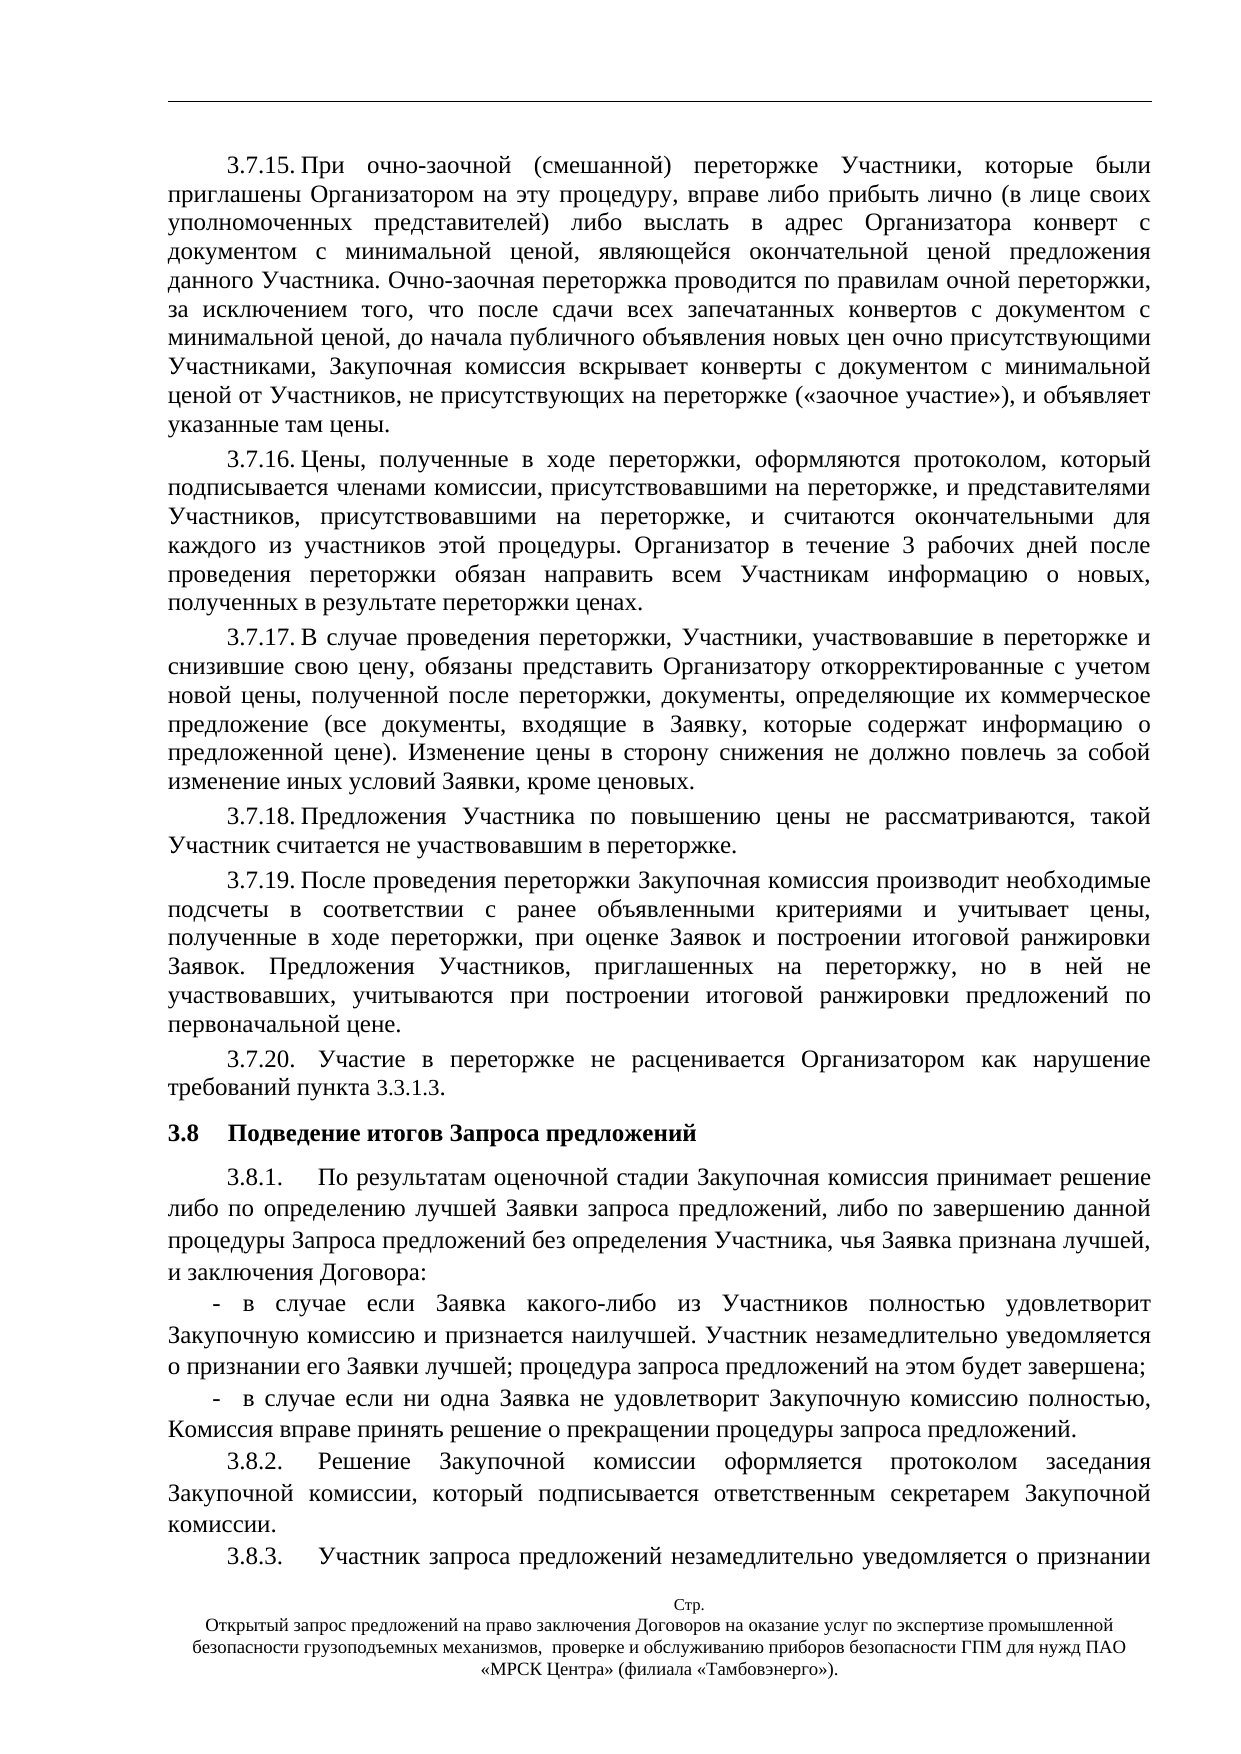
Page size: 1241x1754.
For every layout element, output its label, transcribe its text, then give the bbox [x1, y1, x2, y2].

list По результатам оценочной стадии Закупочная комиссия принимает решение либо по определению лучшей Заявки запроса предложений, либо по завершению данной процедуры Запроса предложений без определения Участника, чья Заявка признана лучшей, и заключения Договора: [168, 1162, 1152, 1285]
list После проведения переторжки Закупочная комиссия производит необходимые подсчеты в соответствии с ранее объявленными критериями и учитывает цены, полученные в ходе переторжки, при оценке Заявок и построении итоговой ранжировки Заявок. Предложения Участников, приглашенных на переторжку, но в ней не участвовавших, учитываются при построении итоговой ранжировки предложений по первоначальной цене. [168, 865, 1152, 1037]
list Предложения Участника по повышению цены не рассматриваются, такой Участник считается не участвовавшим в переторжке. [168, 801, 1152, 859]
list в случае если ни одна Заявка не удовлетворит Закупочную комиссию полностью, Комиссия вправе принять решение о прекращении процедуры запроса предложений. [168, 1383, 1152, 1443]
list Решение Закупочной комиссии оформляется протоколом заседания Закупочной комиссии, который подписывается ответственным секретарем Закупочной комиссии. [168, 1446, 1152, 1538]
subtitle Подведение итогов Запроса предложений [168, 1118, 1152, 1147]
list При очно-заочной (смешанной) переторжке Участники, которые были приглашены Организатором на эту процедуру, вправе либо прибыть лично (в лице своих уполномоченных представителей) либо выслать в адрес Организатора конверт с документом с минимальной ценой, являющейся окончательной ценой предложения данного Участника. Очно-заочная переторжка проводится по правилам очной переторжки, за исключением того, что после сдачи всех запечатанных конвертов с документом с минимальной ценой, до начала публичного объявления новых цен очно присутствующими Участниками, Закупочная комиссия вскрывает конверты с документом с минимальной ценой от Участников, не присутствующих на переторжке («заочное участие»), и объявляет указанные там цены. [168, 150, 1152, 437]
list в случае если Заявка какого-либо из Участников полностью удовлетворит Закупочную комиссию и признается наилучшей. Участник незамедлительно уведомляется о признании его Заявки лучшей; процедура запроса предложений на этом будет завершена; [168, 1288, 1152, 1380]
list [168, 1541, 1152, 1569]
list В случае проведения переторжки, Участники, участвовавшие в переторжке и снизившие свою цену, обязаны представить Организатору откорректированные с учетом новой цены, полученной после переторжки, документы, определяющие их коммерческое предложение (все документы, входящие в Заявку, которые содержат информацию о предложенной цене). Изменение цены в сторону снижения не должно повлечь за собой изменение иных условий Заявки, кроме ценовых. [168, 622, 1152, 795]
list Цены, полученные в ходе переторжки, оформляются протоколом, который подписывается членами комиссии, присутствовавшими на переторжке, и представителями Участников, присутствовавшими на переторжке, и считаются окончательными для каждого из участников этой процедуры. Организатор в течение 3 рабочих дней после проведения переторжки обязан направить всем Участникам информацию о новых, полученных в результате переторжки ценах. [168, 444, 1152, 616]
list Участие в переторжке не расценивается Организатором как нарушение требований пункта 3.3.1.3. [168, 1044, 1152, 1101]
